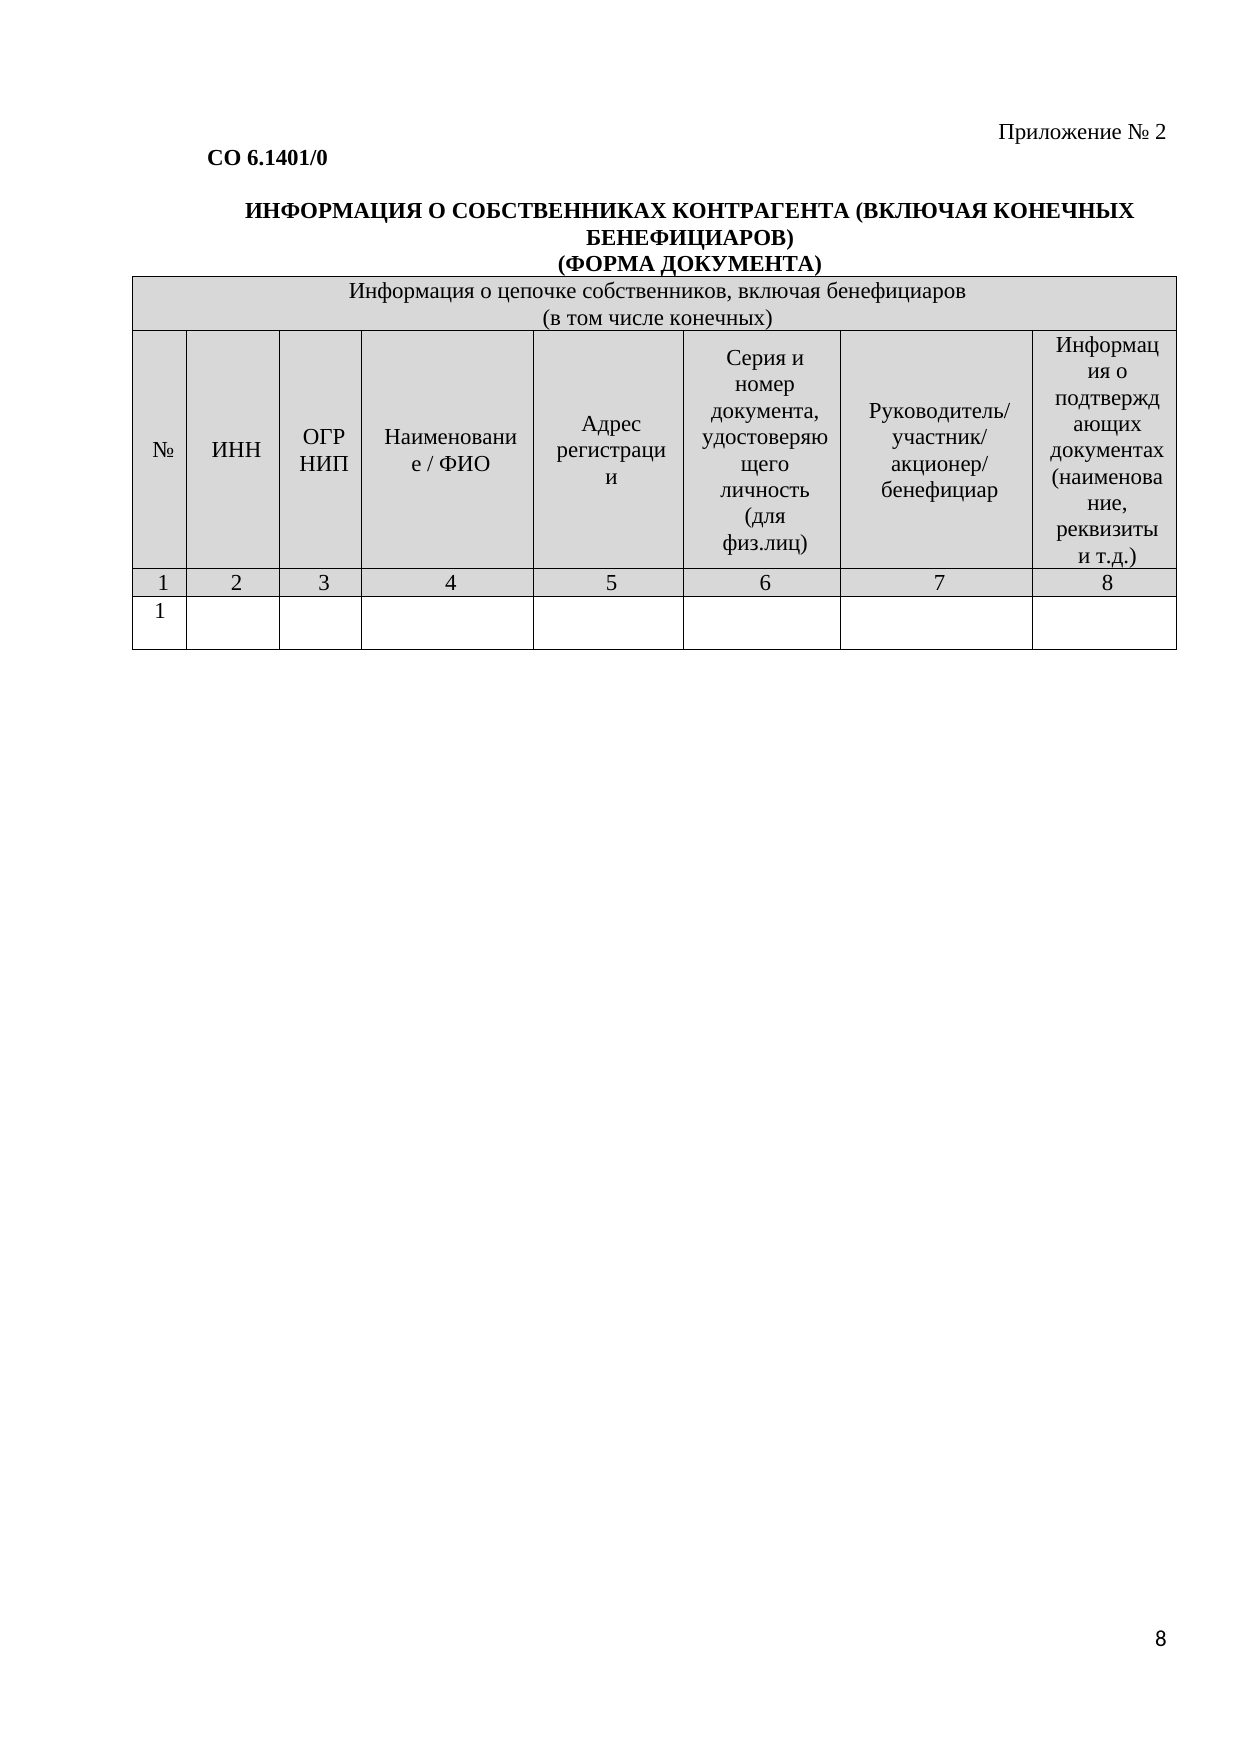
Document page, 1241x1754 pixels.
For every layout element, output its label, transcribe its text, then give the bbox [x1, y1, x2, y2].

table_cell 5 [534, 569, 683, 596]
table_cell [534, 597, 683, 649]
text Информация о собственниках контрагента (включая конечных бенефициаров) [213, 197, 1167, 250]
table_cell ОГРНИП [280, 331, 361, 568]
table_cell [841, 597, 1032, 649]
table_cell [187, 597, 279, 649]
table_cell 7 [841, 569, 1032, 596]
text Приложение № 2 [213, 118, 1167, 144]
table_cell Адрес регистрации [534, 331, 683, 568]
table_cell № [133, 331, 186, 568]
table_cell [684, 597, 840, 649]
table_cell 2 [187, 569, 279, 596]
table_cell 1 [133, 597, 186, 649]
table_cell 8 [1033, 569, 1176, 596]
table_cell Наименование / ФИО [362, 331, 533, 568]
table_cell 4 [362, 569, 533, 596]
table_cell [362, 597, 533, 649]
table_cell 1 [133, 569, 186, 596]
text СО 6.1401/0 [207, 144, 1167, 171]
text (ФОРМА ДОКУМЕНТА) [213, 250, 1167, 276]
table_cell Серия и номер документа, удостоверяющего личность (для физ.лиц) [684, 331, 840, 568]
table_cell [280, 597, 361, 649]
table_header Информация о цепочке собственников, включая бенефициаров (в том числе конечных) [133, 277, 1176, 330]
table_cell Информация о подтверждающих документах (наименование, реквизиты и т.д.) [1033, 331, 1176, 568]
table_cell 3 [280, 569, 361, 596]
table_cell Руководитель/участник/акционер/бенефициар [841, 331, 1032, 568]
table_cell [1033, 597, 1176, 649]
table_cell 6 [684, 569, 840, 596]
table_cell ИНН [187, 331, 279, 568]
